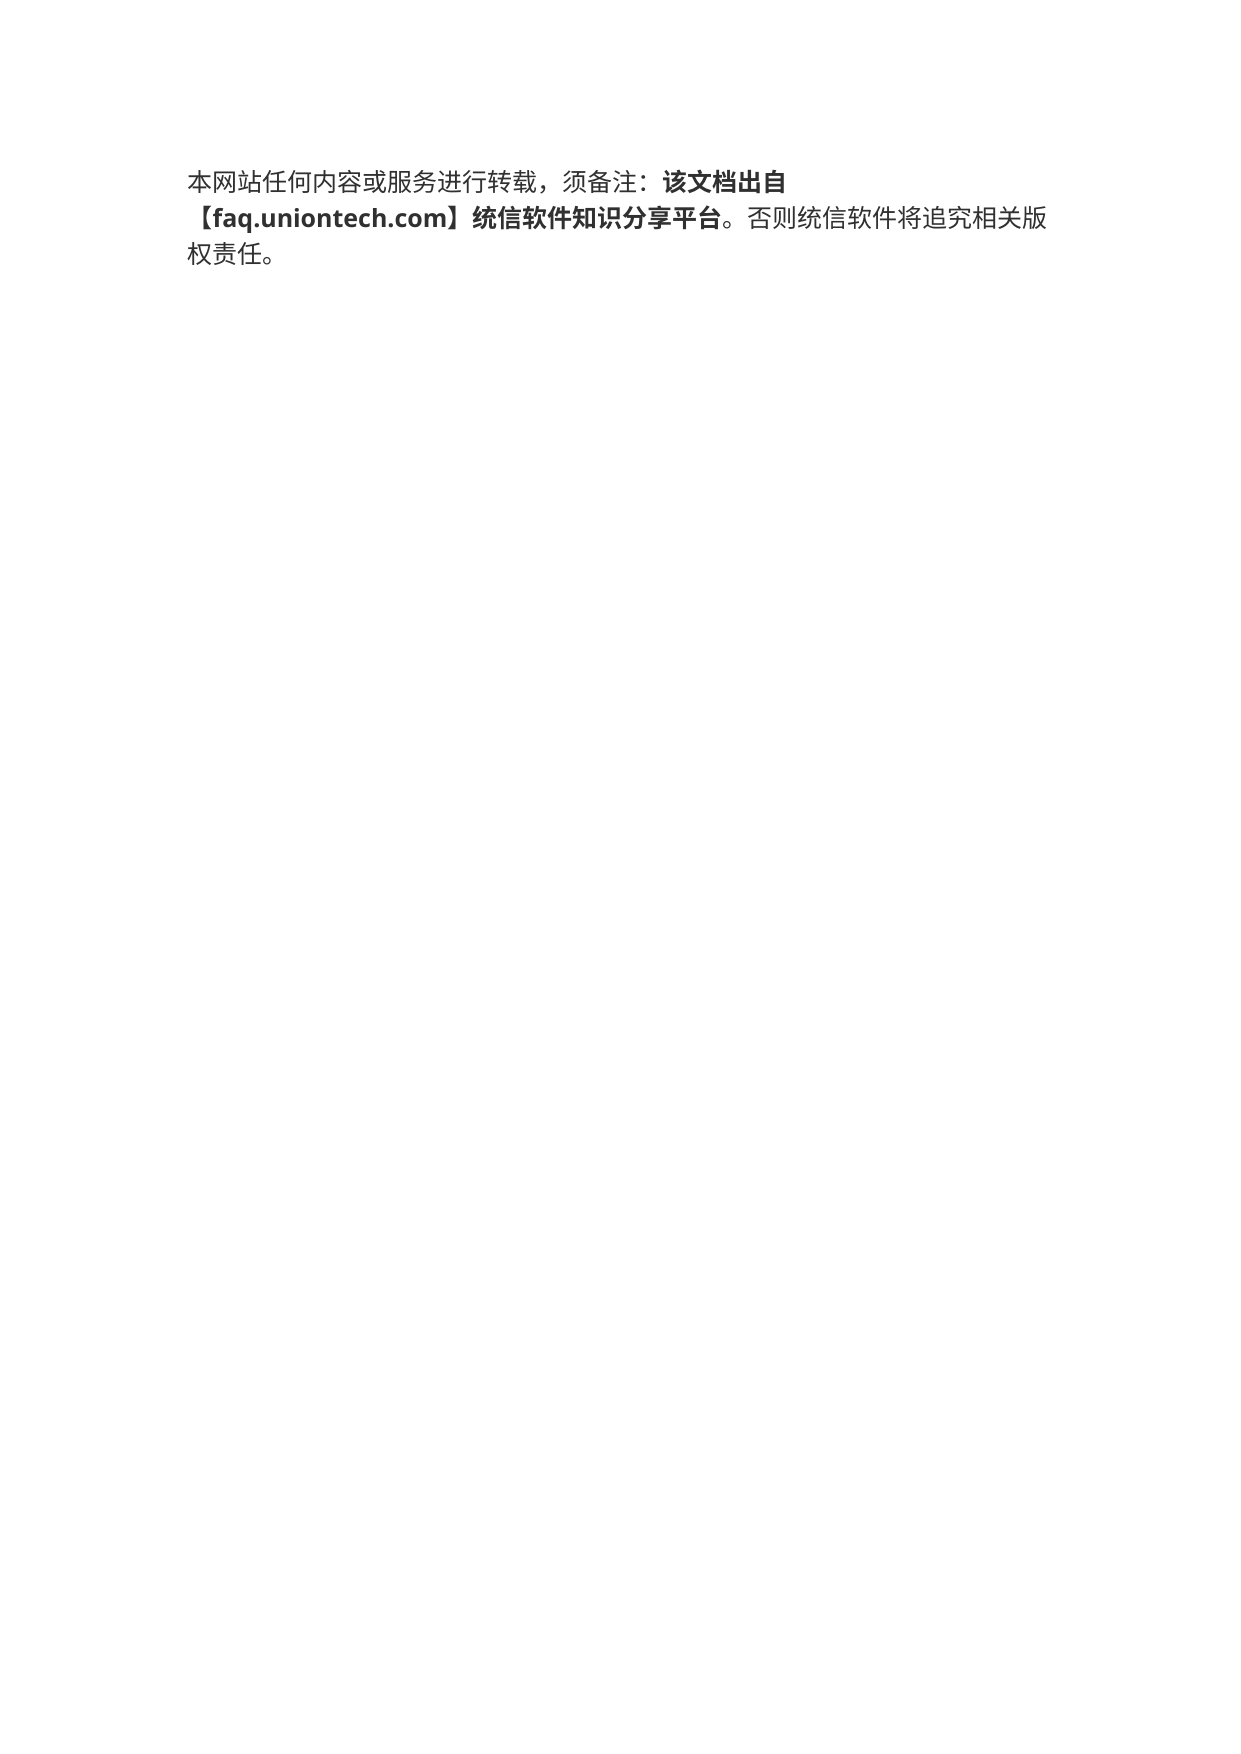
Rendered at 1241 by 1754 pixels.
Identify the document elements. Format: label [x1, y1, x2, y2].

text [187, 162, 1053, 271]
